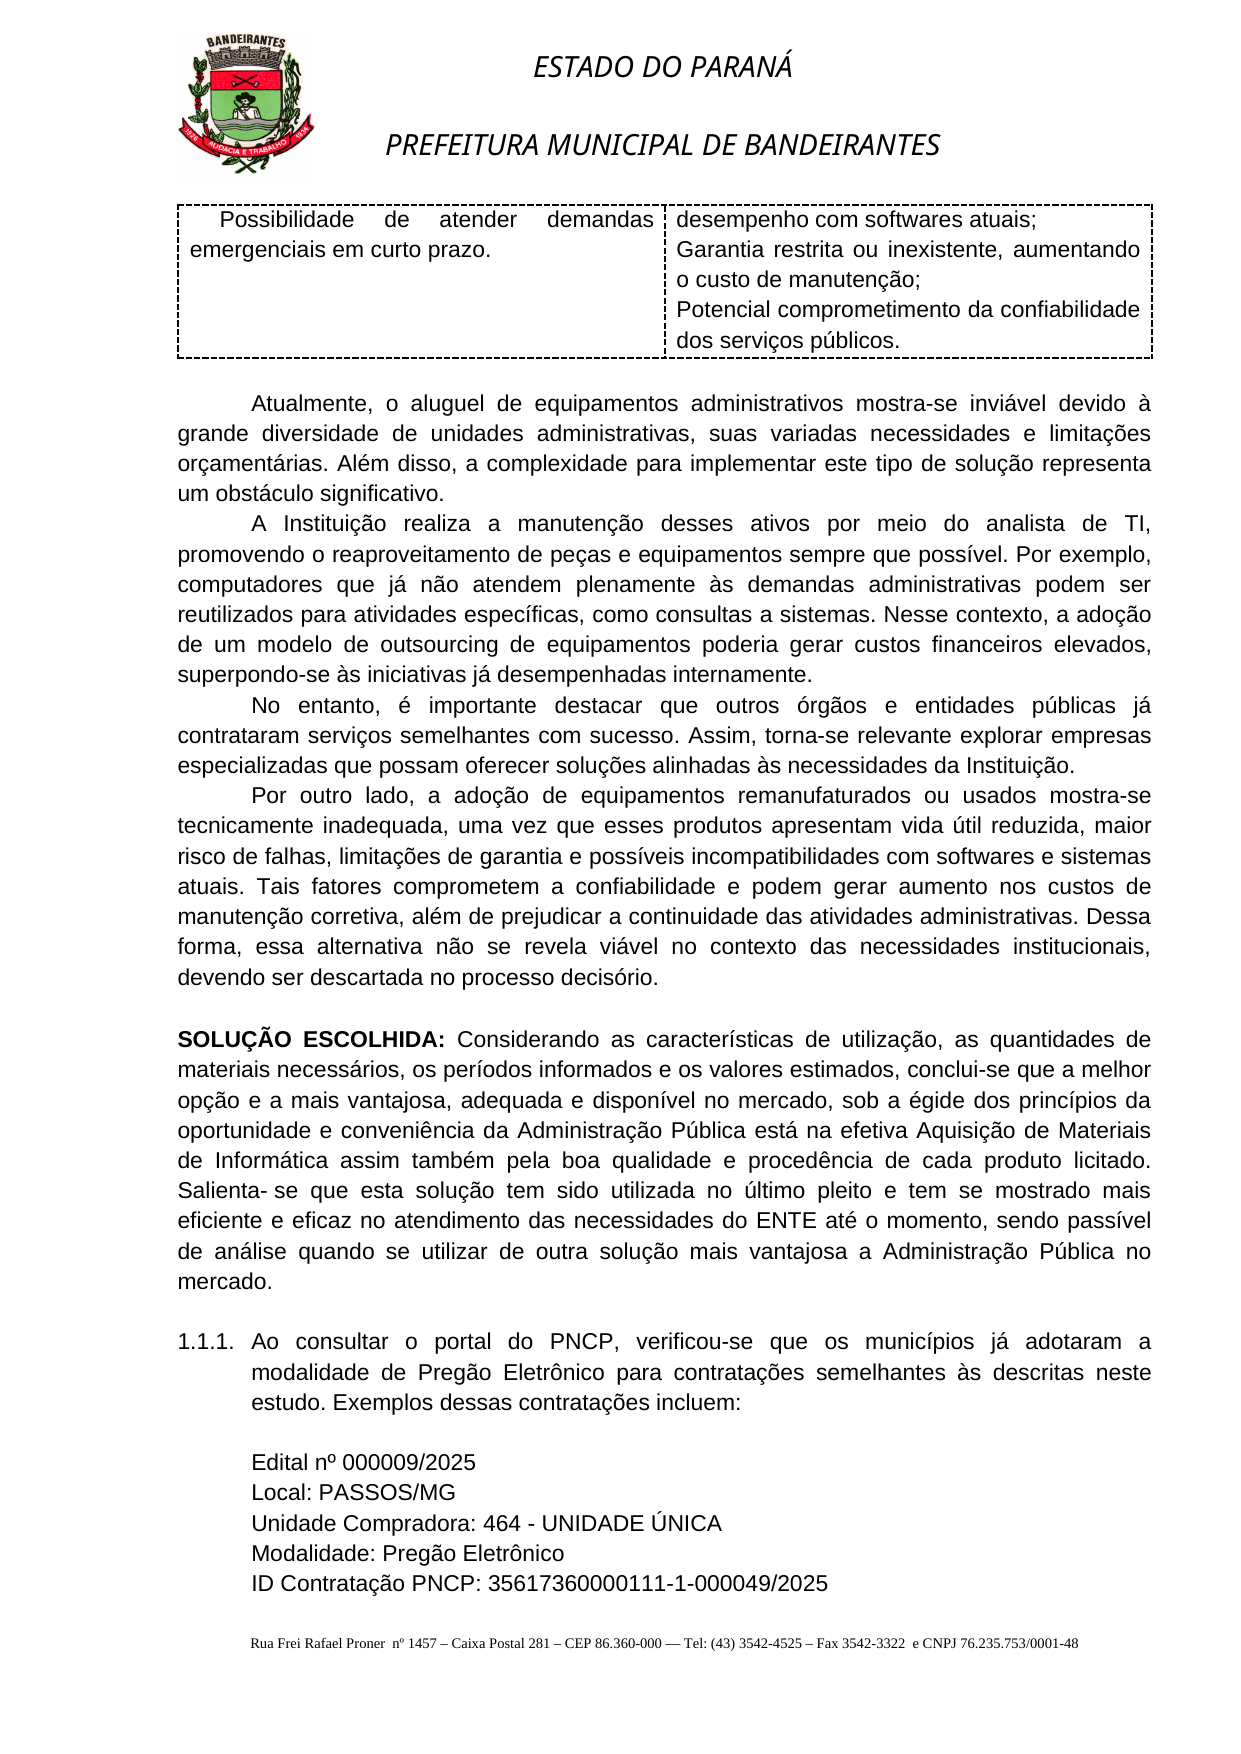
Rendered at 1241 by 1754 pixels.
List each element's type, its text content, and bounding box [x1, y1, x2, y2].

table_cell Custo de aquisição reduzido em relação a equipamentos novos; Possibilidade de atender demandas emergenciais em curto prazo. [178, 204, 665, 357]
list Ao consultar o portal do PNCP, verificou-se que os municípios já adotaram a modalidade de Pregão Eletrônico para contratações semelhantes às descritas neste estudo. Exemplos dessas contratações incluem: [177, 1328, 1152, 1415]
text ID Contratação PNCP: 35617360000111-1-000049/2025 [251, 1570, 1152, 1596]
text Modalidade: Pregão Eletrônico [251, 1540, 1152, 1566]
text Unidade Compradora: 464 - UNIDADE ÚNICA [251, 1509, 1152, 1536]
text No entanto, é importante destacar que outros órgãos e entidades públicas já contrataram serviços semelhantes com sucesso. Assim, torna-se relevante explorar empresas especializadas que possam oferecer soluções alinhadas às necessidades da Instituição. [177, 692, 1152, 778]
picture [177, 33, 315, 181]
text SOLUÇÃO ESCOLHIDA: Considerando as características de utilização, as quantidades de materiais necessários, os períodos informados e os valores estimados, conclui-se que a melhor opção e a mais vantajosa, adequada e disponível no mercado, sob a égide dos princípios da oportunidade e conveniência da Administração Pública está na efetiva Aquisição de Materiais de Informática assim também pela boa qualidade e procedência de cada produto licitado. Salienta- se que esta solução tem sido utilizada no último pleito e tem se mostrado mais eficiente e eficaz no atendimento das necessidades do ENTE até o momento, sendo passível de análise quando se utilizar de outra solução mais vantajosa a Administração Pública no mercado. [177, 1026, 1152, 1294]
text Edital nº 000009/2025 [251, 1449, 1152, 1476]
text A Instituição realiza a manutenção desses ativos por meio do analista de TI, promovendo o reaproveitamento de peças e equipamentos sempre que possível. Por exemplo, computadores que já não atendem plenamente às demandas administrativas podem ser reutilizados para atividades específicas, como consultas a sistemas. Nesse contexto, a adoção de um modelo de outsourcing de equipamentos poderia gerar custos financeiros elevados, superpondo-se às iniciativas já desempenhadas internamente. [177, 510, 1152, 688]
text Atualmente, o aluguel de equipamentos administrativos mostra-se inviável devido à grande diversidade de unidades administrativas, suas variadas necessidades e limitações orçamentárias. Além disso, a complexidade para implementar este tipo de solução representa um obstáculo significativo. [177, 389, 1152, 506]
text Local: PASSOS/MG [251, 1479, 1152, 1506]
text Por outro lado, a adoção de equipamentos remanufaturados ou usados mostra-se tecnicamente inadequada, uma vez que esses produtos apresentam vida útil reduzida, maior risco de falhas, limitações de garantia e possíveis incompatibilidades com softwares e sistemas atuais. Tais fatores comprometem a confiabilidade e podem gerar aumento nos custos de manutenção corretiva, além de prejudicar a continuidade das atividades administrativas. Dessa forma, essa alternativa não se revela viável no contexto das necessidades institucionais, devendo ser descartada no processo decisório. [177, 782, 1152, 990]
